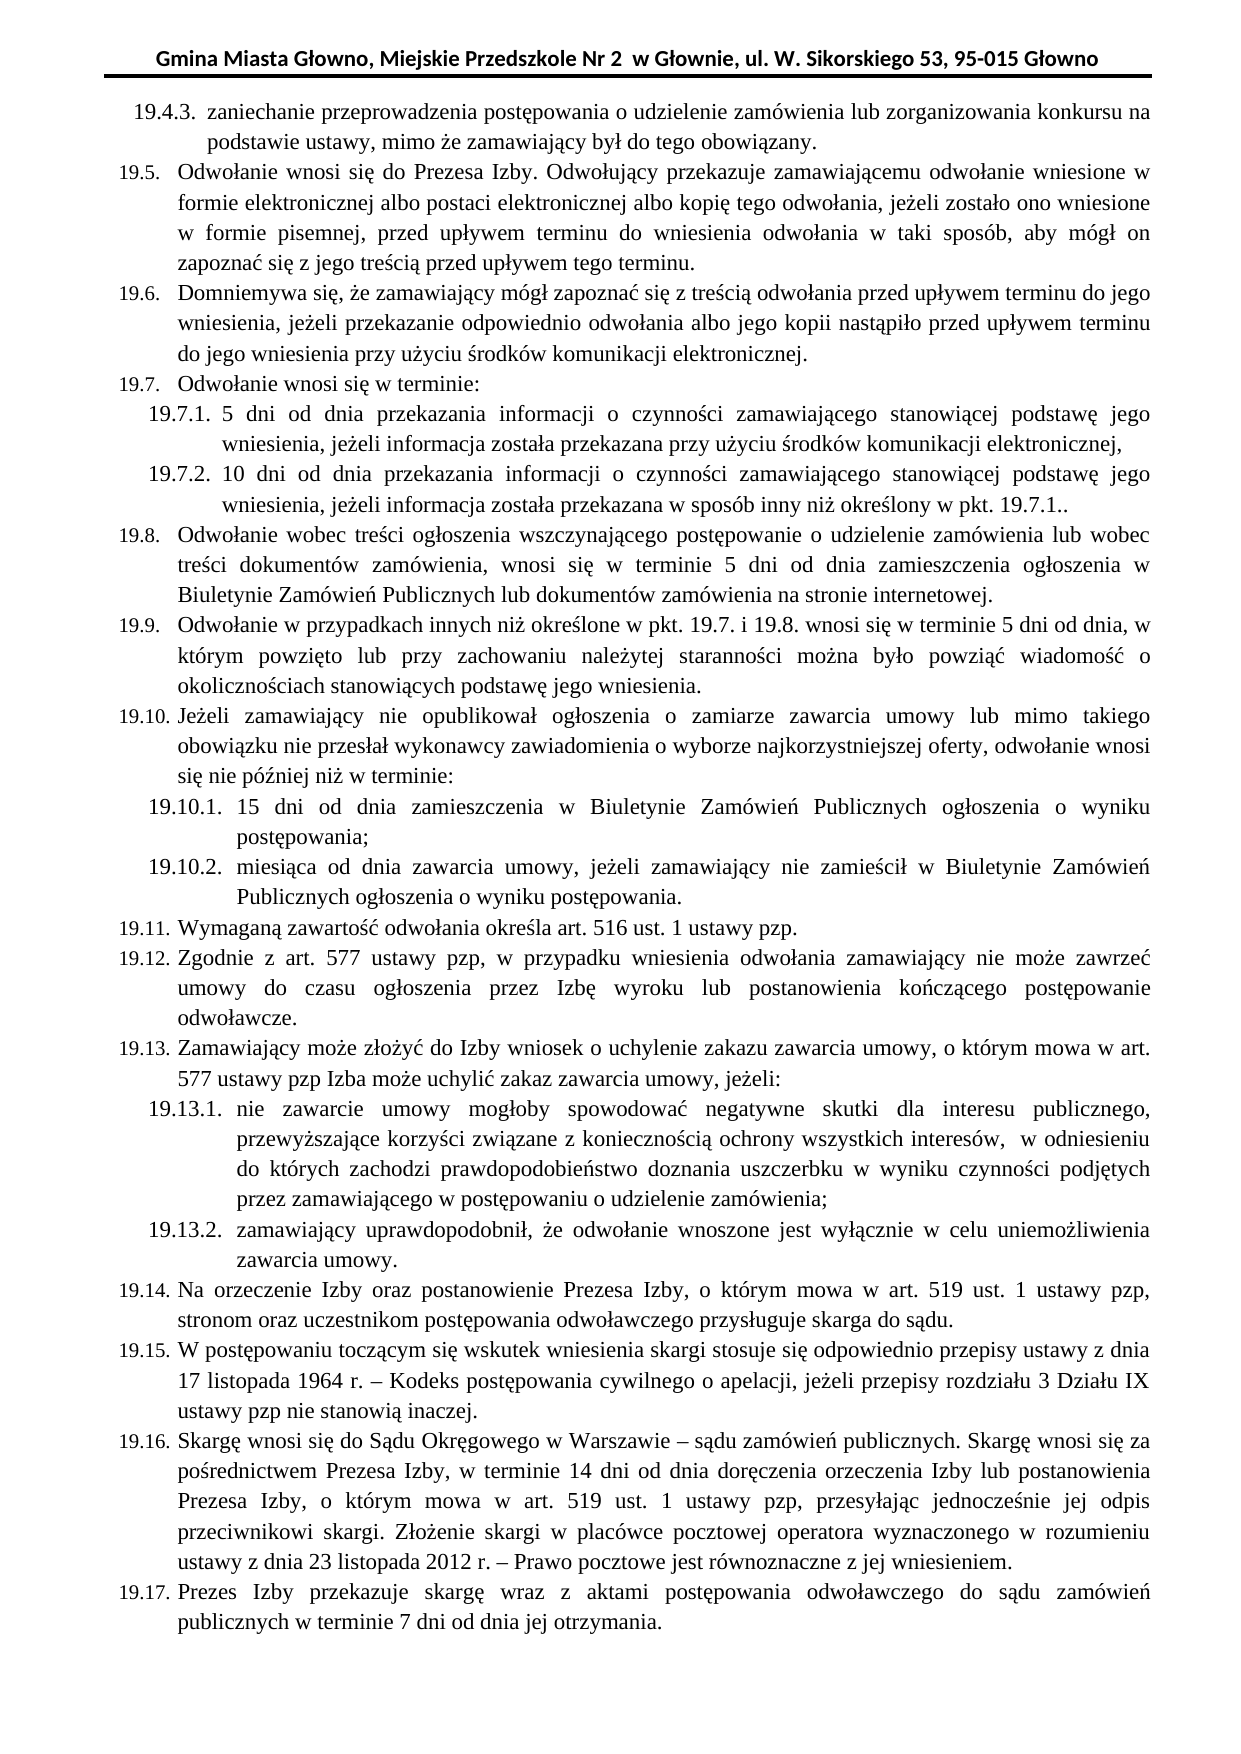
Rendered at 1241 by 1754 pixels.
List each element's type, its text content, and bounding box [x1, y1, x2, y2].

list Odwołanie wnosi się do Prezesa Izby. Odwołujący przekazuje zamawiającemu odwołanie wniesione w formie elektronicznej albo postaci elektronicznej albo kopię tego odwołania, jeżeli zostało ono wniesione w formie pisemnej, przed upływem terminu do wniesienia odwołania w taki sposób, aby mógł on zapoznać się z jego treścią przed upływem tego terminu. [118, 158, 1152, 275]
list miesiąca od dnia zawarcia umowy, jeżeli zamawiający nie zamieścił w Biuletynie Zamówień Publicznych ogłoszenia o wyniku postępowania. [148, 853, 1152, 910]
list Zamawiający może złożyć do Izby wniosek o uchylenie zakazu zawarcia umowy, o którym mowa w art. 577 ustawy pzp Izba może uchylić zakaz zawarcia umowy, jeżeli: [118, 1034, 1152, 1091]
list Zgodnie z art. 577 ustawy pzp, w przypadku wniesienia odwołania zamawiający nie może zawrzeć umowy do czasu ogłoszenia przez Izbę wyroku lub postanowienia kończącego postępowanie odwoławcze. [118, 944, 1152, 1031]
list 5 dni od dnia przekazania informacji o czynności zamawiającego stanowiącej podstawę jego wniesienia, jeżeli informacja została przekazana przy użyciu środków komunikacji elektronicznej, [148, 400, 1152, 457]
list W postępowaniu toczącym się wskutek wniesienia skargi stosuje się odpowiednio przepisy ustawy z dnia 17 listopada 1964 r. – Kodeks postępowania cywilnego o apelacji, jeżeli przepisy rozdziału 3 Działu IX ustawy pzp nie stanowią inaczej. [118, 1336, 1152, 1423]
list zaniechanie przeprowadzenia postępowania o udzielenie zamówienia lub zorganizowania konkursu na podstawie ustawy, mimo że zamawiający był do tego obowiązany. [133, 98, 1152, 154]
list 15 dni od dnia zamieszczenia w Biuletynie Zamówień Publicznych ogłoszenia o wyniku postępowania; [148, 793, 1152, 849]
list Skargę wnosi się do Sądu Okręgowego w Warszawie – sądu zamówień publicznych. Skargę wnosi się za pośrednictwem Prezesa Izby, w terminie 14 dni od dnia doręczenia orzeczenia Izby lub postanowienia Prezesa Izby, o którym mowa w art. 519 ust. 1 ustawy pzp, przesyłając jednocześnie jej odpis przeciwnikowi skargi. Złożenie skargi w placówce pocztowej operatora wyznaczonego w rozumieniu ustawy z dnia 23 listopada 2012 r. – Prawo pocztowe jest równoznaczne z jej wniesieniem. [118, 1427, 1152, 1574]
list 10 dni od dnia przekazania informacji o czynności zamawiającego stanowiącej podstawę jego wniesienia, jeżeli informacja została przekazana w sposób inny niż określony w pkt. 19.7.1.. [148, 460, 1152, 517]
list nie zawarcie umowy mogłoby spowodować negatywne skutki dla interesu publicznego, przewyższające korzyści związane z koniecznością ochrony wszystkich interesów, w odniesieniu do których zachodzi prawdopodobieństwo doznania uszczerbku w wyniku czynności podjętych przez zamawiającego w postępowaniu o udzielenie zamówienia; [148, 1095, 1152, 1212]
list zamawiający uprawdopodobnił, że odwołanie wnoszone jest wyłącznie w celu uniemożliwienia zawarcia umowy. [148, 1216, 1152, 1272]
list Odwołanie w przypadkach innych niż określone w pkt. 19.7. i 19.8. wnosi się w terminie 5 dni od dnia, w którym powzięto lub przy zachowaniu należytej staranności można było powziąć wiadomość o okolicznościach stanowiących podstawę jego wniesienia. [118, 611, 1152, 698]
list Prezes Izby przekazuje skargę wraz z aktami postępowania odwoławczego do sądu zamówień publicznych w terminie 7 dni od dnia jej otrzymania. [118, 1578, 1152, 1635]
list Domniemywa się, że zamawiający mógł zapoznać się z treścią odwołania przed upływem terminu do jego wniesienia, jeżeli przekazanie odpowiednio odwołania albo jego kopii nastąpiło przed upływem terminu do jego wniesienia przy użyciu środków komunikacji elektronicznej. [118, 279, 1152, 366]
list Na orzeczenie Izby oraz postanowienie Prezesa Izby, o którym mowa w art. 519 ust. 1 ustawy pzp, stronom oraz uczestnikom postępowania odwoławczego przysługuje skarga do sądu. [118, 1276, 1152, 1333]
list Odwołanie wobec treści ogłoszenia wszczynającego postępowanie o udzielenie zamówienia lub wobec treści dokumentów zamówienia, wnosi się w terminie 5 dni od dnia zamieszczenia ogłoszenia w Biuletynie Zamówień Publicznych lub dokumentów zamówienia na stronie internetowej. [118, 521, 1152, 608]
list Jeżeli zamawiający nie opublikował ogłoszenia o zamiarze zawarcia umowy lub mimo takiego obowiązku nie przesłał wykonawcy zawiadomienia o wyborze najkorzystniejszej oferty, odwołanie wnosi się nie później niż w terminie: [118, 702, 1152, 789]
list Odwołanie wnosi się w terminie: [118, 370, 1152, 396]
list Wymaganą zawartość odwołania określa art. 516 ust. 1 ustawy pzp. [118, 913, 1152, 940]
